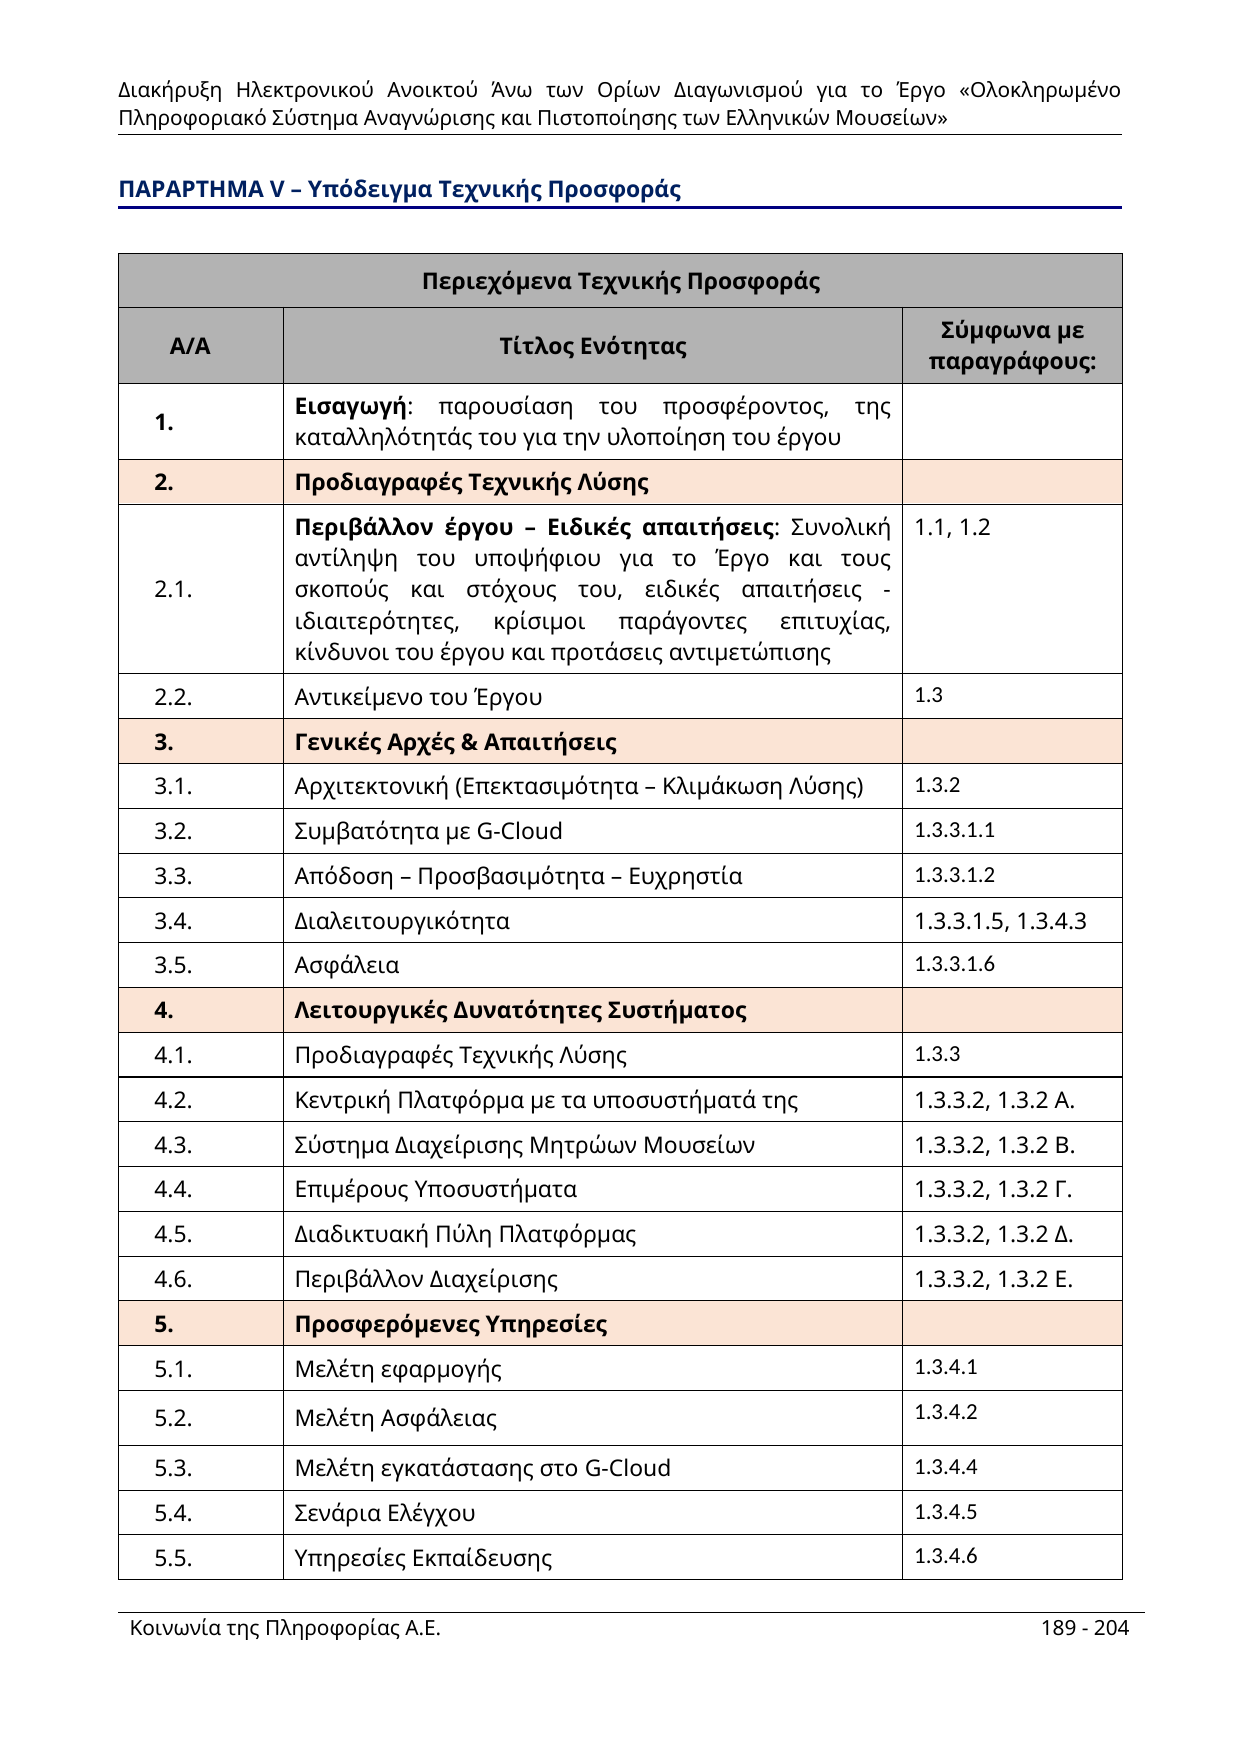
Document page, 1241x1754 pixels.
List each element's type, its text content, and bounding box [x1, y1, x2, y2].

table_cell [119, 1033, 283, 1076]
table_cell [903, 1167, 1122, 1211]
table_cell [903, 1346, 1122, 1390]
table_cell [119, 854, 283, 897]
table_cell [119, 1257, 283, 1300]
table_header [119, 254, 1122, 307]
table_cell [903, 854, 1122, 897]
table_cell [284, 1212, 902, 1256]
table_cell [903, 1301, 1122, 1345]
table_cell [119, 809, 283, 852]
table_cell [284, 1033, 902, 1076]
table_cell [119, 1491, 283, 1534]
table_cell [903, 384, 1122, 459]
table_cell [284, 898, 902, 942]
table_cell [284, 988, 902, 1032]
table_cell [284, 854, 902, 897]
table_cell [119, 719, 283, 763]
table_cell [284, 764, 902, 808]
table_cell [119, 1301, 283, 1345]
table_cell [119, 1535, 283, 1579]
subtitle ΠΑΡΑΡΤΗΜΑ V – Υπόδειγμα Τεχνικής Προσφοράς [118, 172, 1122, 206]
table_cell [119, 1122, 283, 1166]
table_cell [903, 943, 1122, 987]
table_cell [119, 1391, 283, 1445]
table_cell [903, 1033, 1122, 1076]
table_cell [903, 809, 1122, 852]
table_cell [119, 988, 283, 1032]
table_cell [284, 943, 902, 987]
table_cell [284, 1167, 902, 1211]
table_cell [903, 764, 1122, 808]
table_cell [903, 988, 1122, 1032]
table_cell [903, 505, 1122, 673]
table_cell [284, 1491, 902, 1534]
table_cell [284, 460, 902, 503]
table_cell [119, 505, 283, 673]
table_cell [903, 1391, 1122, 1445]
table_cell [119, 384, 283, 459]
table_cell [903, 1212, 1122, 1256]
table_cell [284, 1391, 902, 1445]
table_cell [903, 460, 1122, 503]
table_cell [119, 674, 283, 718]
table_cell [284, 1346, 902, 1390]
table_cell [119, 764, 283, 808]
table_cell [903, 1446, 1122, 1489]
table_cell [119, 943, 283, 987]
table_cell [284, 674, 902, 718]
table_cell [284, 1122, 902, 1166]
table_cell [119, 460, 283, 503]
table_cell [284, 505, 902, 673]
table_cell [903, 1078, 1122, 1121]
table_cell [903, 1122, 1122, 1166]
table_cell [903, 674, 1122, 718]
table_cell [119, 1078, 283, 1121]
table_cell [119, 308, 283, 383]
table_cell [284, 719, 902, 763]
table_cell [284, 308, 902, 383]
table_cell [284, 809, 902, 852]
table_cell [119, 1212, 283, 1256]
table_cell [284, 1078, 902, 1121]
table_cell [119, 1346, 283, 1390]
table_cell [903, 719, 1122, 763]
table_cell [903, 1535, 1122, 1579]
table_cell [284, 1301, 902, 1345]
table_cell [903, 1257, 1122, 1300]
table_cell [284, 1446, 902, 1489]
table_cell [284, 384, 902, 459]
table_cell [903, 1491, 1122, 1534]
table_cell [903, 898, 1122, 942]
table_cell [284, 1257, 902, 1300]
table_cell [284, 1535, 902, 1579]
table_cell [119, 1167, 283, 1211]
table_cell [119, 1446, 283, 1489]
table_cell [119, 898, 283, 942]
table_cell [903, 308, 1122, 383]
